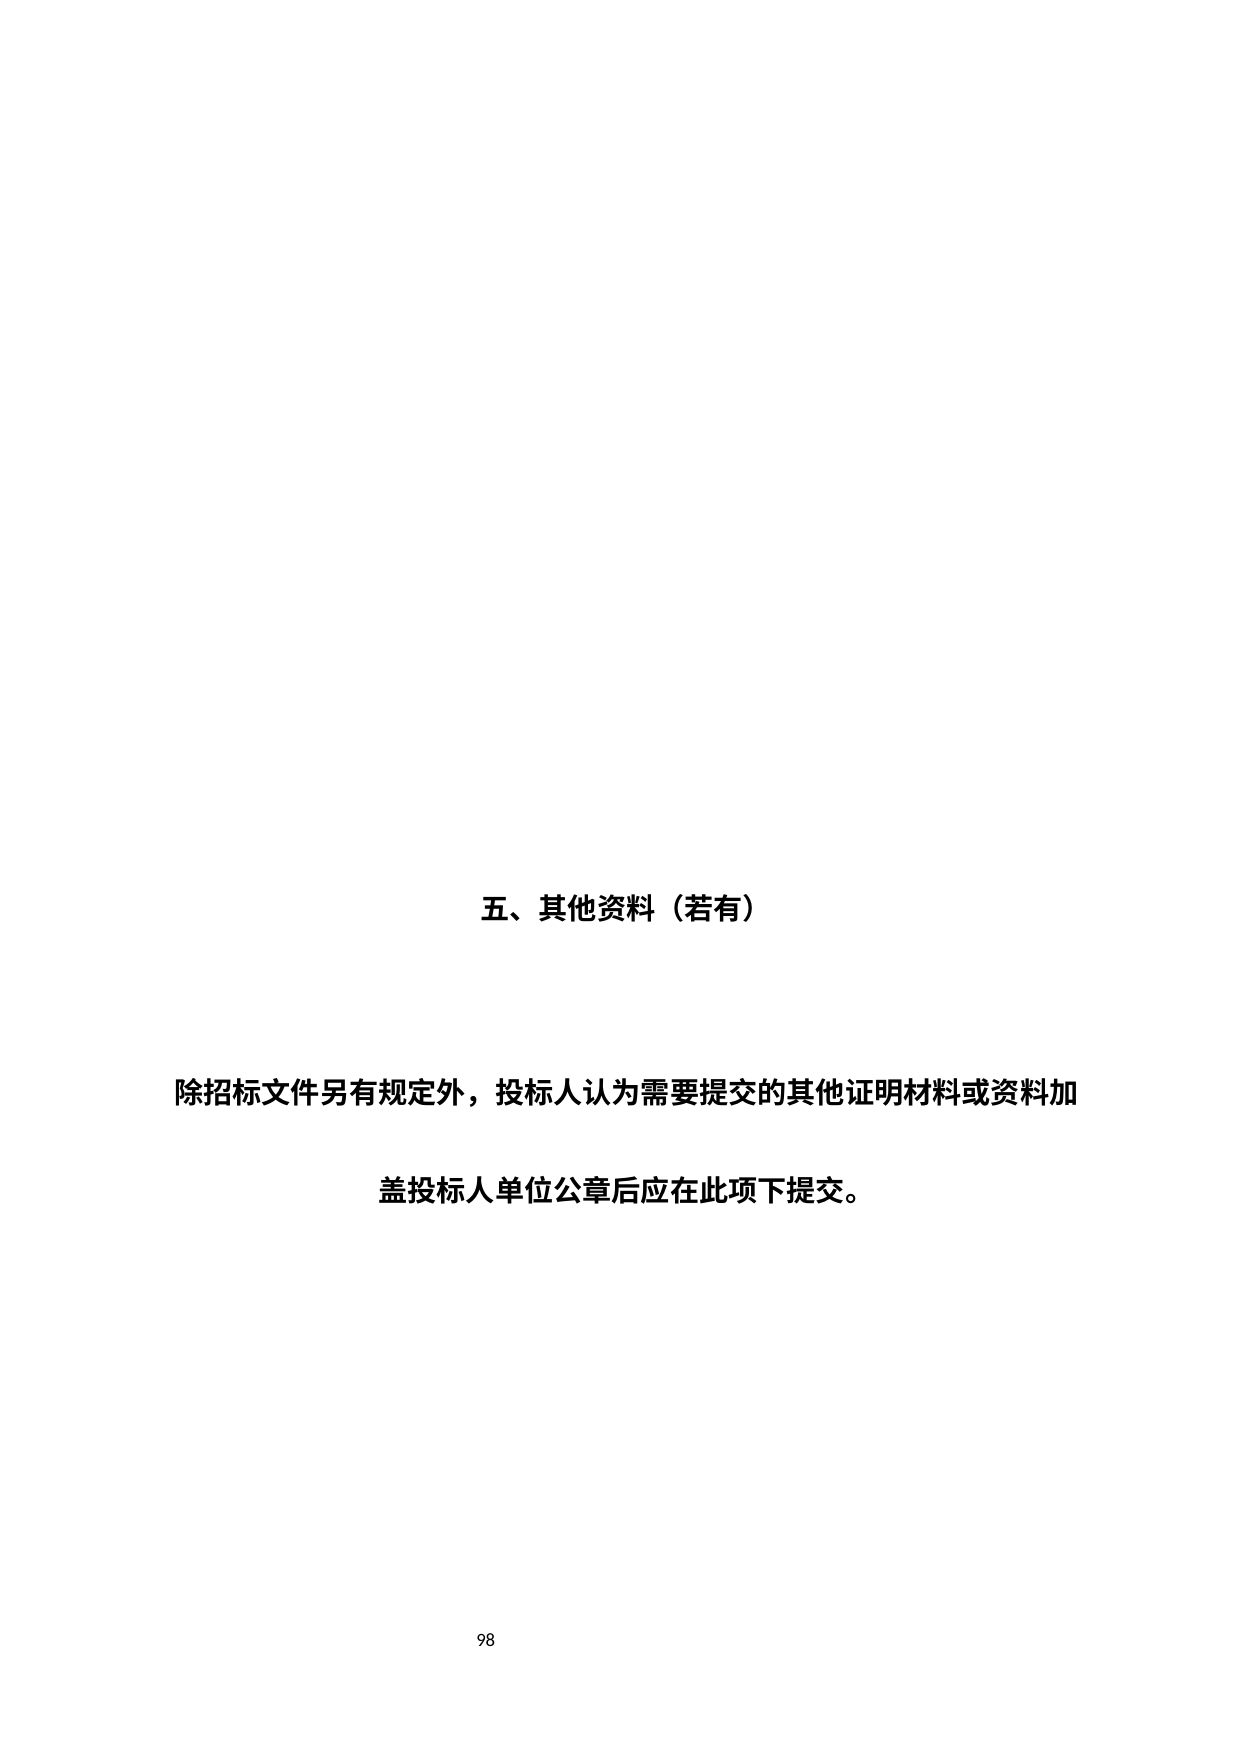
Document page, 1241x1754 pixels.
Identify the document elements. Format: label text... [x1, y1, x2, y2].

text 五、其他资料（若有） [165, 874, 1087, 939]
text 除招标文件另有规定外，投标人认为需要提交的其他证明材料或资料加盖投标人单位公章后应在此项下提交。 [165, 1058, 1087, 1221]
